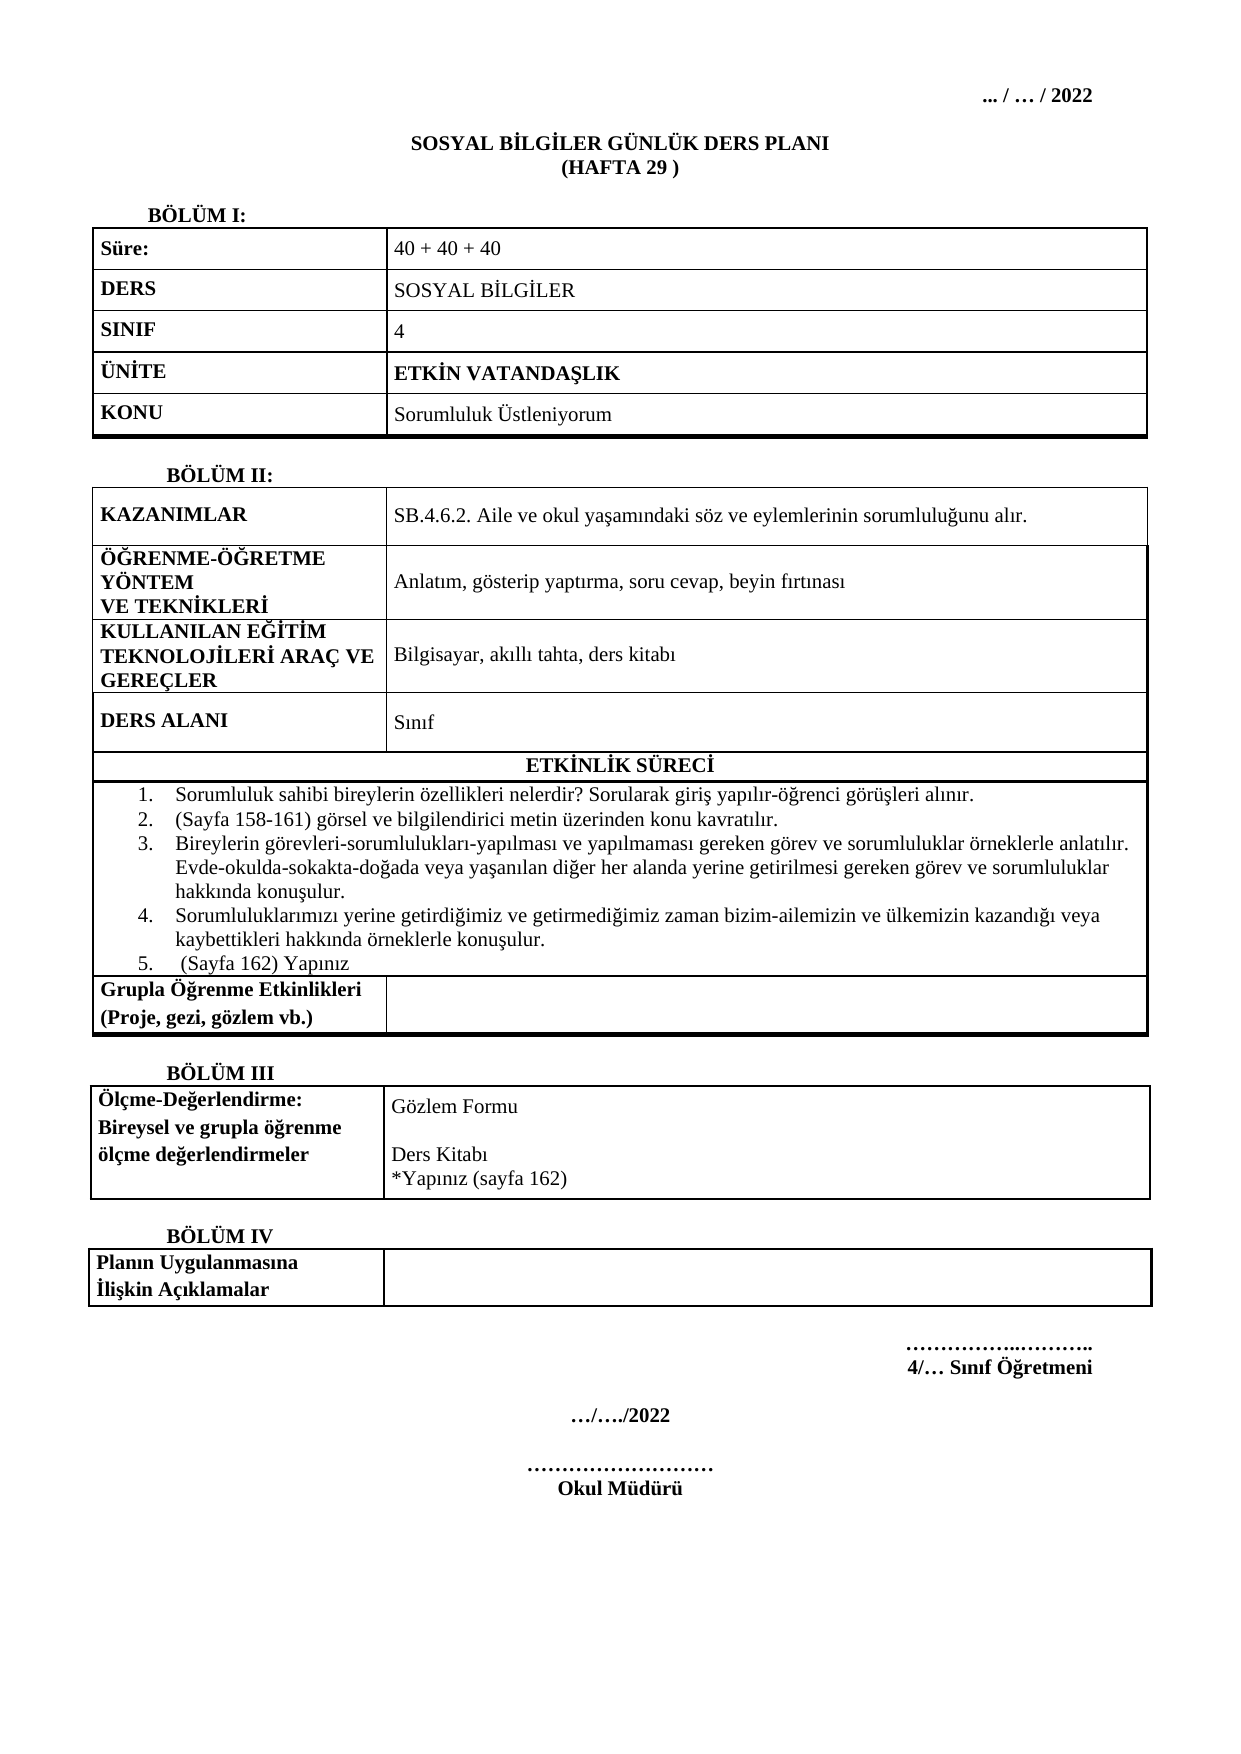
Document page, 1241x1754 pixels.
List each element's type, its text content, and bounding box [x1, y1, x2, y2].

text BÖLÜM II: [148, 463, 1092, 487]
table_cell ETKİN VATANDAŞLIK [388, 353, 1146, 392]
table_cell ETKİNLİK SÜRECİ [94, 753, 1146, 780]
table_cell ÜNİTE [94, 353, 386, 392]
text ……………..……….. [148, 1331, 1092, 1355]
table_cell KONU [94, 394, 386, 434]
table_header 40 + 40 + 40 [388, 229, 1146, 268]
table_cell Bilgisayar, akıllı tahta, ders kitabı [387, 620, 1146, 692]
table_cell ÖĞRENME-ÖĞRETME YÖNTEM VE TEKNİKLERİ [93, 546, 386, 618]
table_cell KULLANILAN EĞİTİM TEKNOLOJİLERİ ARAÇ VE GEREÇLER [93, 620, 386, 692]
text 4/… Sınıf Öğretmeni [148, 1355, 1092, 1379]
text ... / … / 2022 [148, 83, 1092, 107]
table_header Planın Uygulanmasına İlişkin Açıklamalar [90, 1250, 383, 1305]
text Okul Müdürü [148, 1476, 1092, 1499]
table_cell Sorumluluk sahibi bireylerin özellikleri nelerdir? Sorularak giriş yapılır-öğrenci görüşleri alınır. (Sayfa 158-161) görsel ve bilgilendirici metin üzerinden konu kavratılır. Bireylerin görevleri-sorumlulukları-yapılması ve yapılmaması gereken görev ve sorumluluklar örneklerle anlatılır. Evde-okulda-sokakta-doğada veya yaşanılan diğer her alanda yerine getirilmesi gereken görev ve sorumluluklar hakkında konuşulur. Sorumluluklarımızı yerine getirdiğimiz ve getirmediğimiz zaman bizim-ailemizin ve ülkemizin kazandığı veya kaybettikleri hakkında örneklerle konuşulur. (Sayfa 162) Yapınız [94, 783, 1146, 975]
table_header Süre: [94, 229, 386, 268]
table_cell SOSYAL BİLGİLER [388, 270, 1146, 310]
subtitle BÖLÜM IV [148, 1224, 1092, 1248]
table_header KAZANIMLAR [93, 488, 386, 545]
subtitle BÖLÜM III [148, 1061, 1092, 1085]
table_cell 4 [388, 311, 1146, 351]
table_header [385, 1250, 1150, 1305]
table_header SB.4.6.2. Aile ve okul yaşamındaki söz ve eylemlerinin sorumluluğunu alır. [387, 488, 1147, 545]
table_cell Sınıf [387, 693, 1146, 751]
table_header Gözlem Formu Ders Kitabı *Yapınız (sayfa 162) [385, 1087, 1149, 1197]
table_cell [387, 977, 1146, 1032]
text ……………………… [148, 1451, 1092, 1476]
text SOSYAL BİLGİLER GÜNLÜK DERS PLANI [148, 131, 1092, 155]
table_cell Sorumluluk Üstleniyorum [388, 394, 1146, 434]
table_cell SINIF [94, 311, 386, 351]
table_cell DERS ALANI [94, 693, 386, 751]
text BÖLÜM I: [148, 203, 1092, 227]
text (HAFTA 29 ) [148, 155, 1092, 179]
table_cell Grupla Öğrenme Etkinlikleri (Proje, gezi, gözlem vb.) [94, 977, 386, 1032]
table_header Ölçme-Değerlendirme: Bireysel ve grupla öğrenme ölçme değerlendirmeler [92, 1087, 383, 1197]
table_cell Anlatım, gösterip yaptırma, soru cevap, beyin fırtınası [387, 546, 1146, 618]
text …/…./2022 [148, 1403, 1092, 1427]
table_cell DERS [94, 270, 386, 310]
